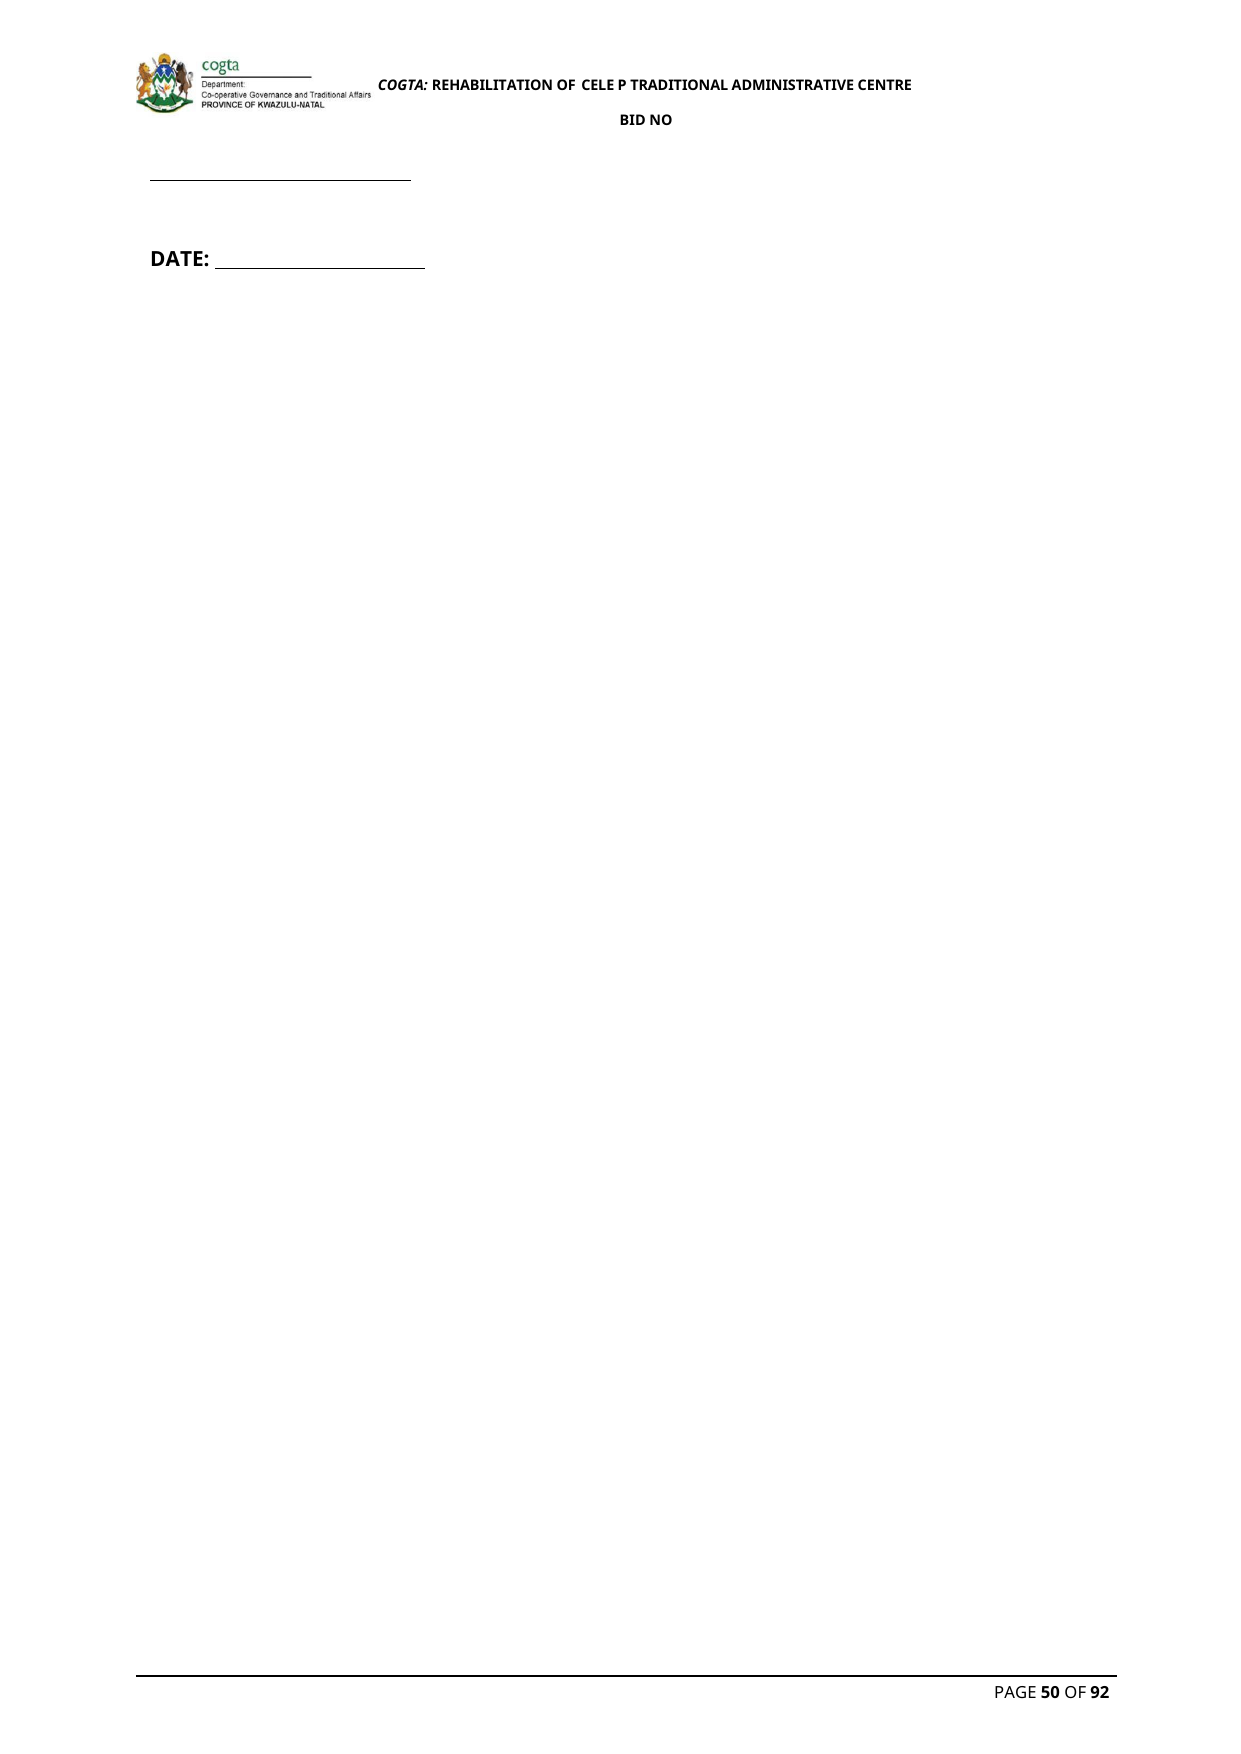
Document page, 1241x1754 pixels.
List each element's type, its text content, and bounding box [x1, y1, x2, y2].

text DATE: [150, 244, 1093, 272]
picture [136, 52, 379, 118]
